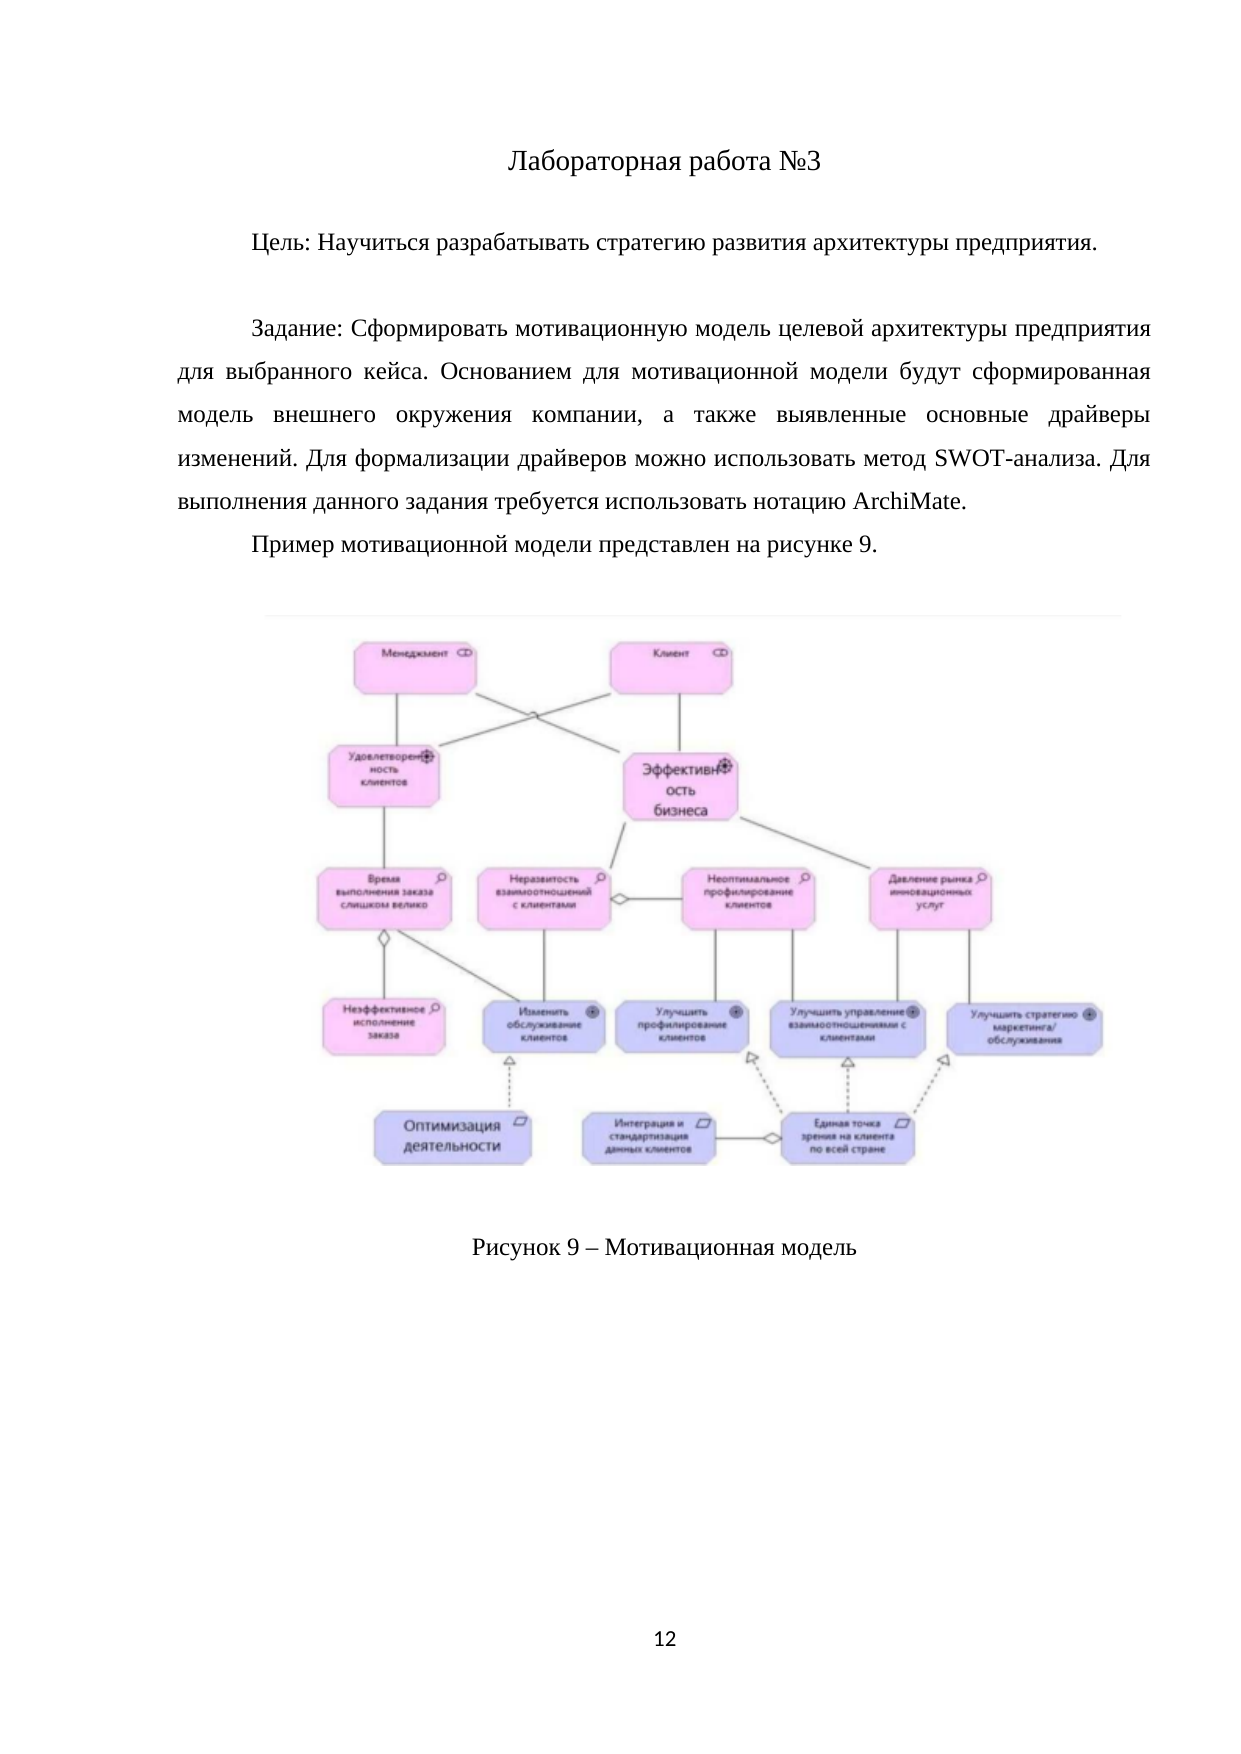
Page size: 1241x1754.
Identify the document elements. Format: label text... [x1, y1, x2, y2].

picture [207, 615, 1122, 1166]
text Пример мотивационной модели представлен на рисунке 9. [177, 529, 1152, 558]
text Цель: Научиться разрабатывать стратегию развития архитектуры предприятия. [177, 227, 1152, 256]
subtitle Лабораторная работа №3 [177, 143, 1152, 177]
text Задание: Сформировать мотивационную модель целевой архитектуры предприятия для выбранного кейса. Основанием для мотивационной модели будут сформированная модель внешнего окружения компании, а также выявленные основные драйверы изменений. Для формализации драйверов можно использовать метод SWOT-анализа. Для выполнения данного задания требуется использовать нотацию ArchiMate. [177, 313, 1152, 514]
text Рисунок 9 – Мотивационная модель [177, 1232, 1152, 1260]
